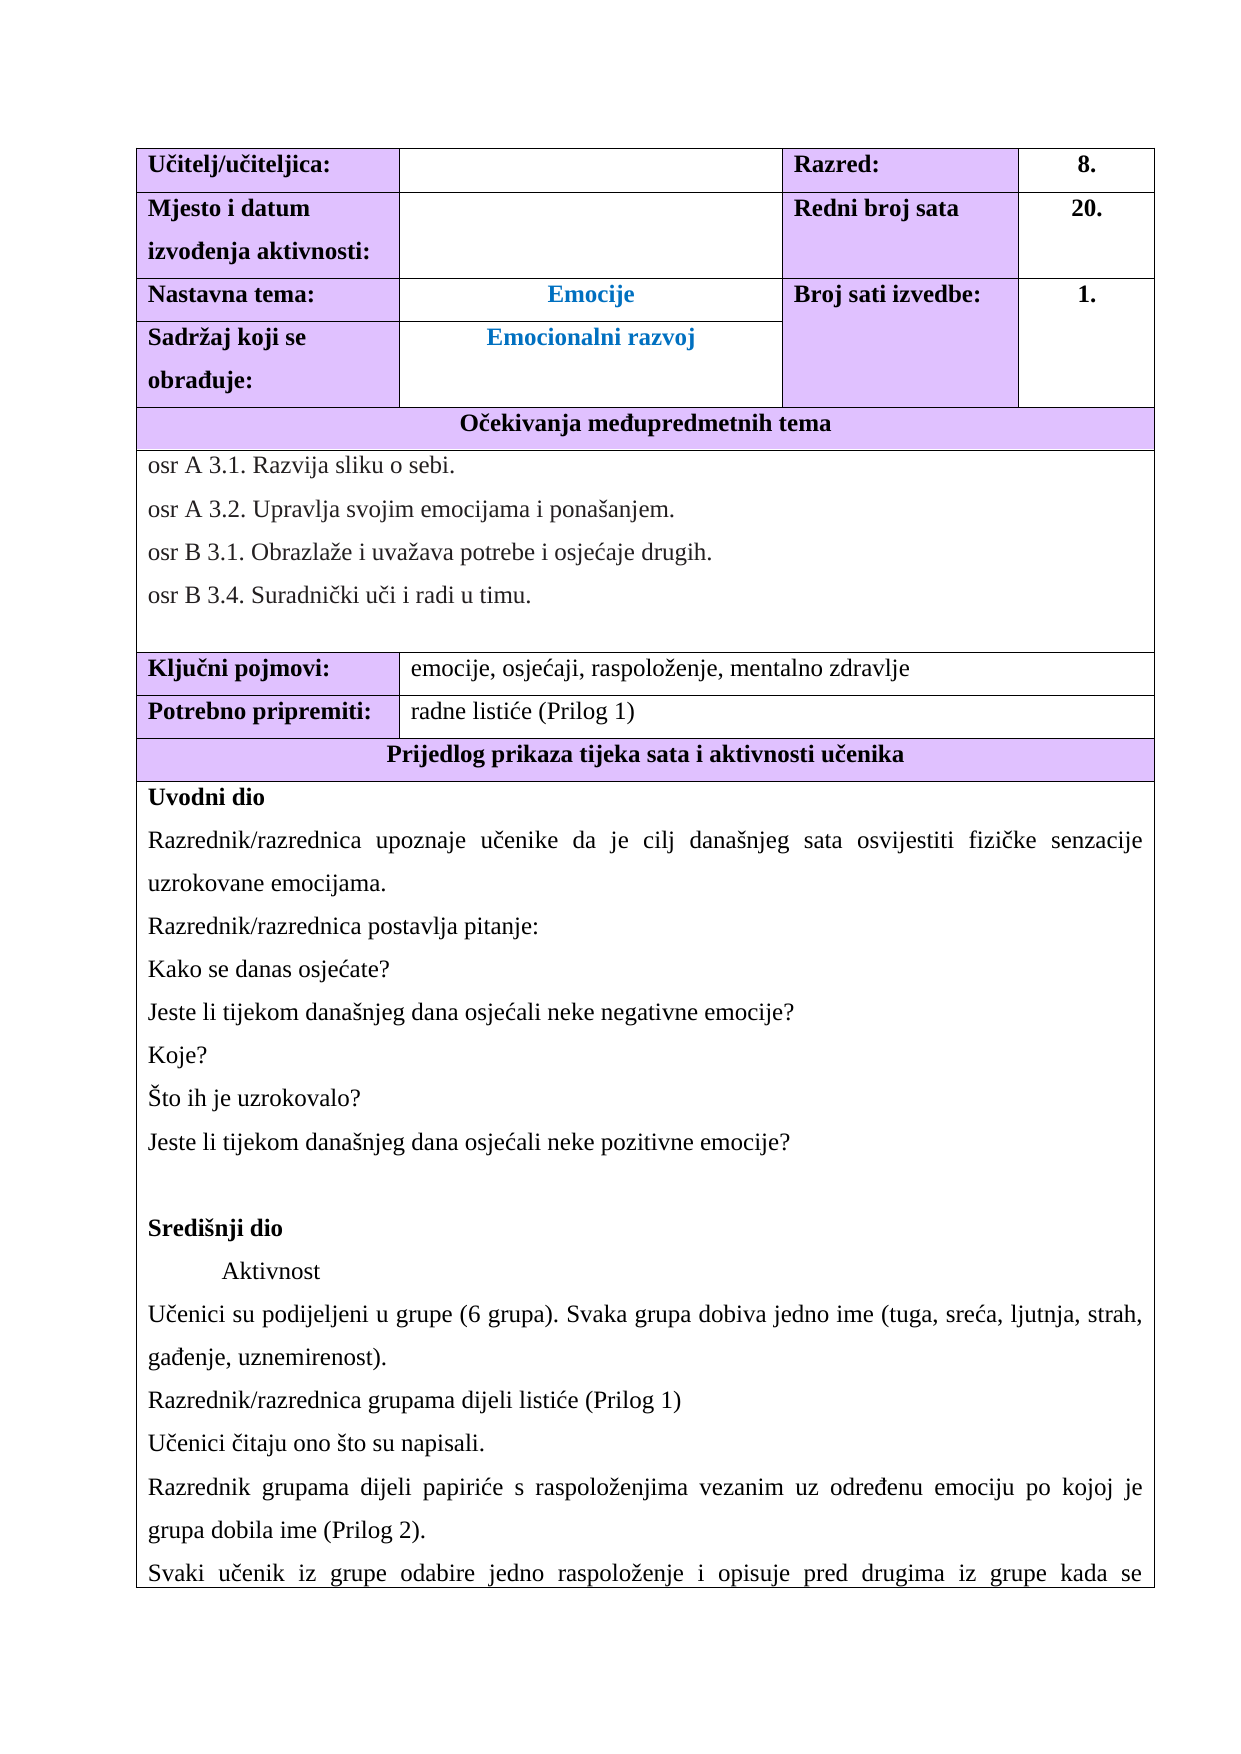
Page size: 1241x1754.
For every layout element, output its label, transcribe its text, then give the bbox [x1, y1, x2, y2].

table_cell Redni broj sata [783, 193, 1018, 278]
table_cell Mjesto i datum izvođenja aktivnosti: [137, 193, 399, 278]
table_cell Prijedlog prikaza tijeka sata i aktivnosti učenika [137, 739, 1154, 781]
table_cell Nastavna tema: [137, 279, 399, 321]
table_cell 20. [1019, 193, 1154, 278]
table_cell Ključni pojmovi: [137, 653, 399, 695]
table_cell Emocionalni razvoj [400, 322, 782, 407]
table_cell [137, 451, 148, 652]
table_cell Sadržaj koji se obrađuje: [137, 322, 399, 407]
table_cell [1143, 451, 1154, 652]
table_cell Očekivanja međupredmetnih tema [137, 408, 1154, 449]
table_cell [400, 193, 782, 278]
table_header Razred: [783, 149, 1018, 192]
table_cell 1. [1019, 279, 1154, 407]
table_header [400, 149, 782, 192]
table_header 8. [1019, 149, 1154, 192]
table_cell radne listiće (Prilog 1) [400, 696, 1154, 738]
table_cell Emocije [400, 279, 782, 321]
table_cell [137, 782, 1154, 1587]
table_header Učitelj/učiteljica: [137, 149, 399, 192]
table_cell Broj sati izvedbe: [783, 279, 1018, 407]
table_cell emocije, osjećaji, raspoloženje, mentalno zdravlje [400, 653, 1154, 695]
table_cell Potrebno pripremiti: [137, 696, 399, 738]
